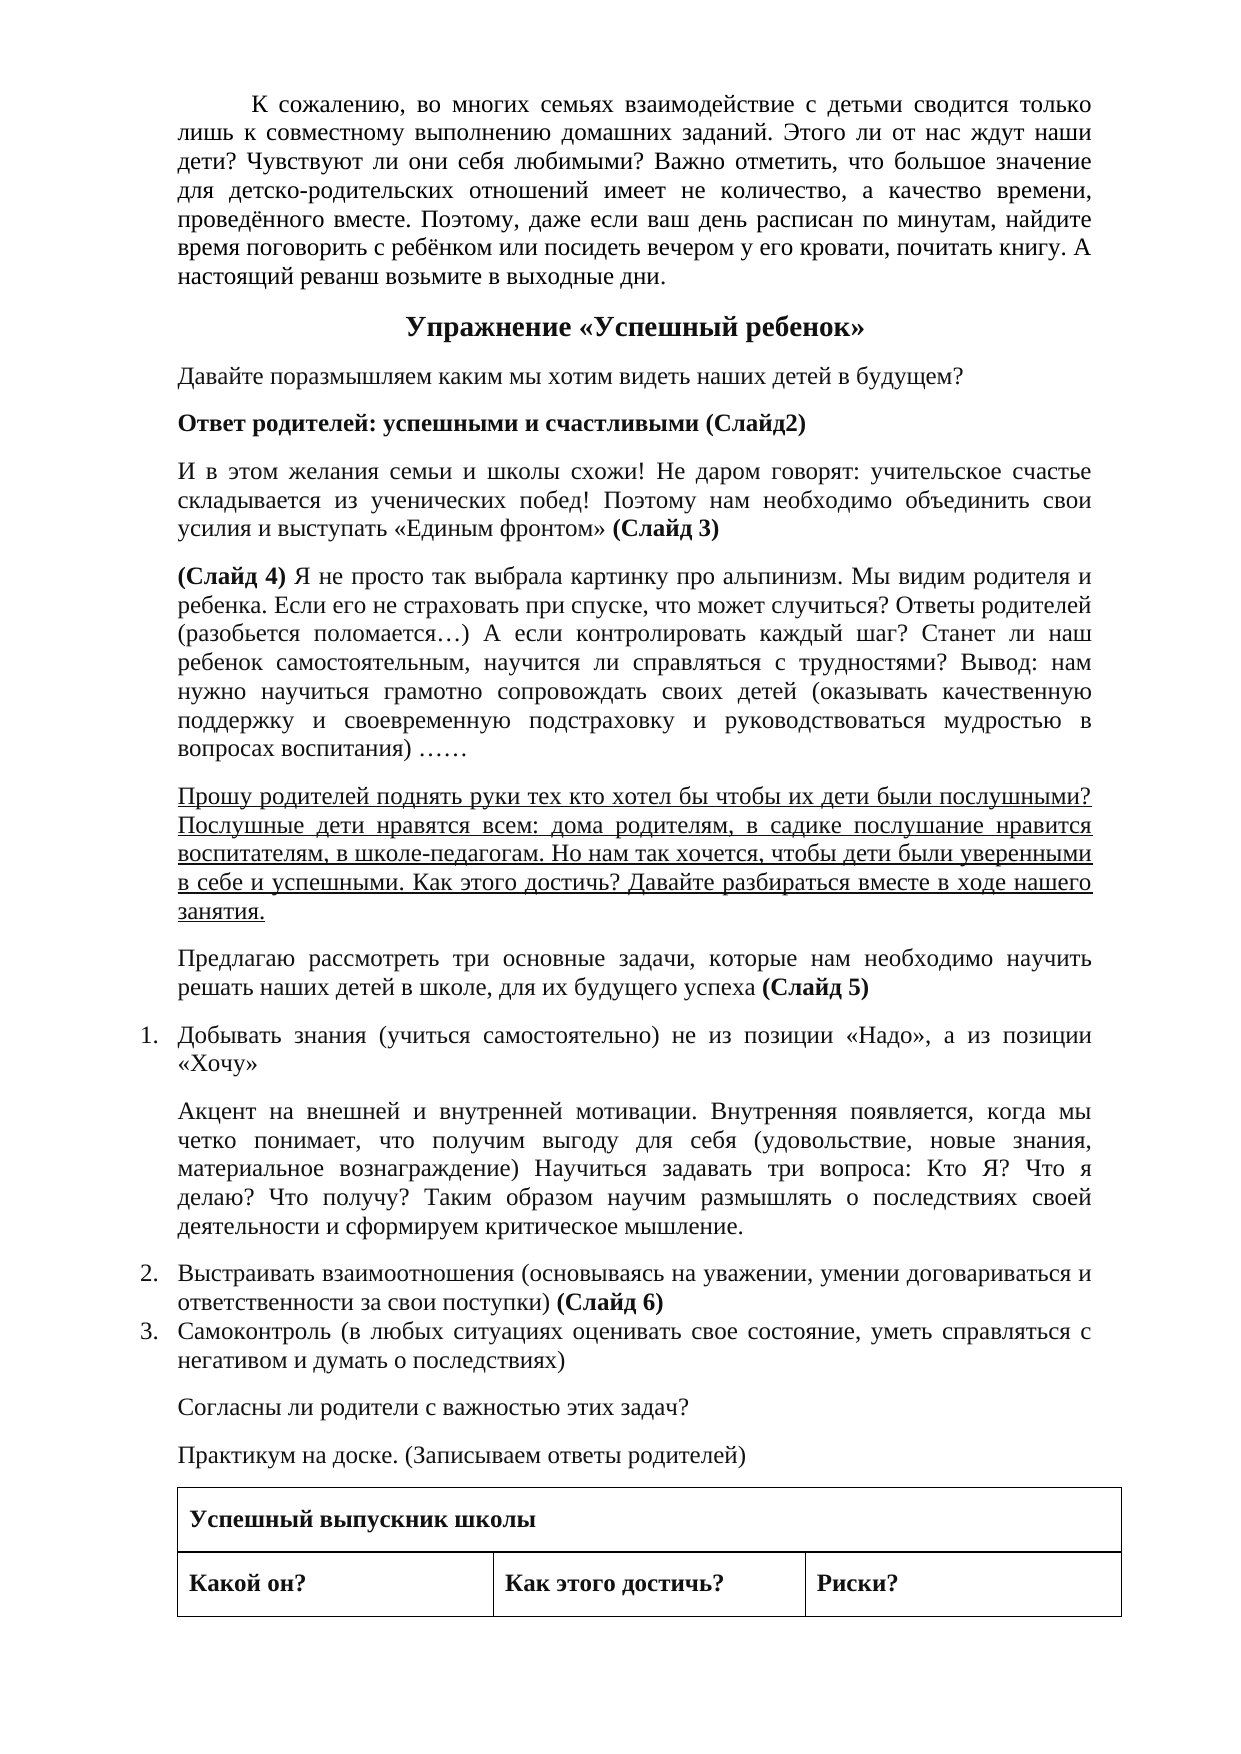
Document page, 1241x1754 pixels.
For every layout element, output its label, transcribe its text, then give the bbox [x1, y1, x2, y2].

text Акцент на внешней и внутренней мотивации. Внутренняя появляется, когда мы четко понимает, что получим выгоду для себя (удовольствие, новые знания, материальное вознаграждение) Научиться задавать три вопроса: Кто Я? Что я делаю? Что получу? Таким образом научим размышлять о последствиях своей деятельности и сформируем критическое мышление. [177, 1096, 1093, 1240]
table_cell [178, 1553, 493, 1616]
text К сожалению, во многих семьях взаимодействие с детьми сводится только лишь к совместному выполнению домашних заданий. Этого ли от нас ждут наши дети? Чувствуют ли они себя любимыми? Важно отметить, что большое значение для детско-родительских отношений имеет не количество, а качество времени, проведённого вместе. Поэтому, даже если ваш день расписан по минутам, найдите время поговорить с ребёнком или посидеть вечером у его кровати, почитать книгу. А настоящий реванш возьмите в выходные дни. [177, 89, 1093, 290]
text Практикум на доске. (Записываем ответы родителей) [177, 1440, 1093, 1468]
table_cell Как этого достичь? [494, 1553, 805, 1616]
text Прошу родителей поднять руки тех кто хотел бы чтобы их дети были послушными? Послушные дети нравятся всем: дома родителям, в садике послушание нравится воспитателям, в школе-педагогам. Но нам так хочется, чтобы дети были уверенными в себе и успешными. Как этого достичь? Давайте разбираться вместе в ходе нашего занятия. [177, 893, 1093, 925]
text И в этом желания семьи и школы схожи! Не даром говорят: учительское счастье складывается из ученических побед! Поэтому нам необходимо объединить свои усилия и выступать «Единым фронтом» (Слайд 3) [177, 456, 1093, 542]
text Давайте поразмышляем каким мы хотим видеть наших детей в будущем? [177, 361, 1093, 390]
text Прошу родителей поднять руки тех кто хотел бы чтобы их дети были послушными? Послушные дети нравятся всем: дома родителям, в садике послушание нравится воспитателям, в школе-педагогам. Но нам так хочется, чтобы дети были уверенными в себе и успешными. Как этого достичь? Давайте разбираться вместе в ходе нашего занятия. [177, 864, 1093, 892]
table_header Успешный выпускник школы [178, 1488, 1121, 1551]
text Упражнение «Успешный ребенок» [177, 309, 1093, 342]
text Предлагаю рассмотреть три основные задачи, которые нам необходимо научить решать наших детей в школе, для их будущего успеха (Слайд 5) [177, 943, 1093, 1001]
text Прошу родителей поднять руки тех кто хотел бы чтобы их дети были послушными? Послушные дети нравятся всем: дома родителям, в садике послушание нравится воспитателям, в школе-педагогам. Но нам так хочется, чтобы дети были уверенными в себе и успешными. Как этого достичь? Давайте разбираться вместе в ходе нашего занятия. [177, 836, 1093, 863]
list Добывать знания (учиться самостоятельно) не из позиции «Надо», а из позиции «Хочу» [140, 1020, 1093, 1077]
list Самоконтроль (в любых ситуациях оценивать свое состояние, уметь справляться с негативом и думать о последствиях) [140, 1316, 1093, 1373]
text (Слайд 4) Я не просто так выбрала картинку про альпинизм. Мы видим родителя и ребенка. Если его не страховать при спуске, что может случиться? Ответы родителей (разобьется поломается…) А если контролировать каждый шаг? Станет ли наш ребенок самостоятельным, научится ли справляться с трудностями? Вывод: нам нужно научиться грамотно сопровождать своих детей (оказывать качественную поддержку и своевременную подстраховку и руководствоваться мудростью в вопросах воспитания) …… [177, 561, 1093, 762]
text Прошу родителей поднять руки тех кто хотел бы чтобы их дети были послушными? Послушные дети нравятся всем: дома родителям, в садике послушание нравится воспитателям, в школе-педагогам. Но нам так хочется, чтобы дети были уверенными в себе и успешными. Как этого достичь? Давайте разбираться вместе в ходе нашего занятия. [177, 781, 1093, 835]
text Согласны ли родители с важностью этих задач? [177, 1392, 1093, 1421]
list Выстраивать взаимоотношения (основываясь на уважении, умении договариваться и ответственности за свои поступки) (Слайд 6) [140, 1258, 1093, 1316]
text Ответ родителей: успешными и счастливыми (Слайд2) [177, 408, 1093, 437]
table_cell Риски? [806, 1553, 1121, 1616]
